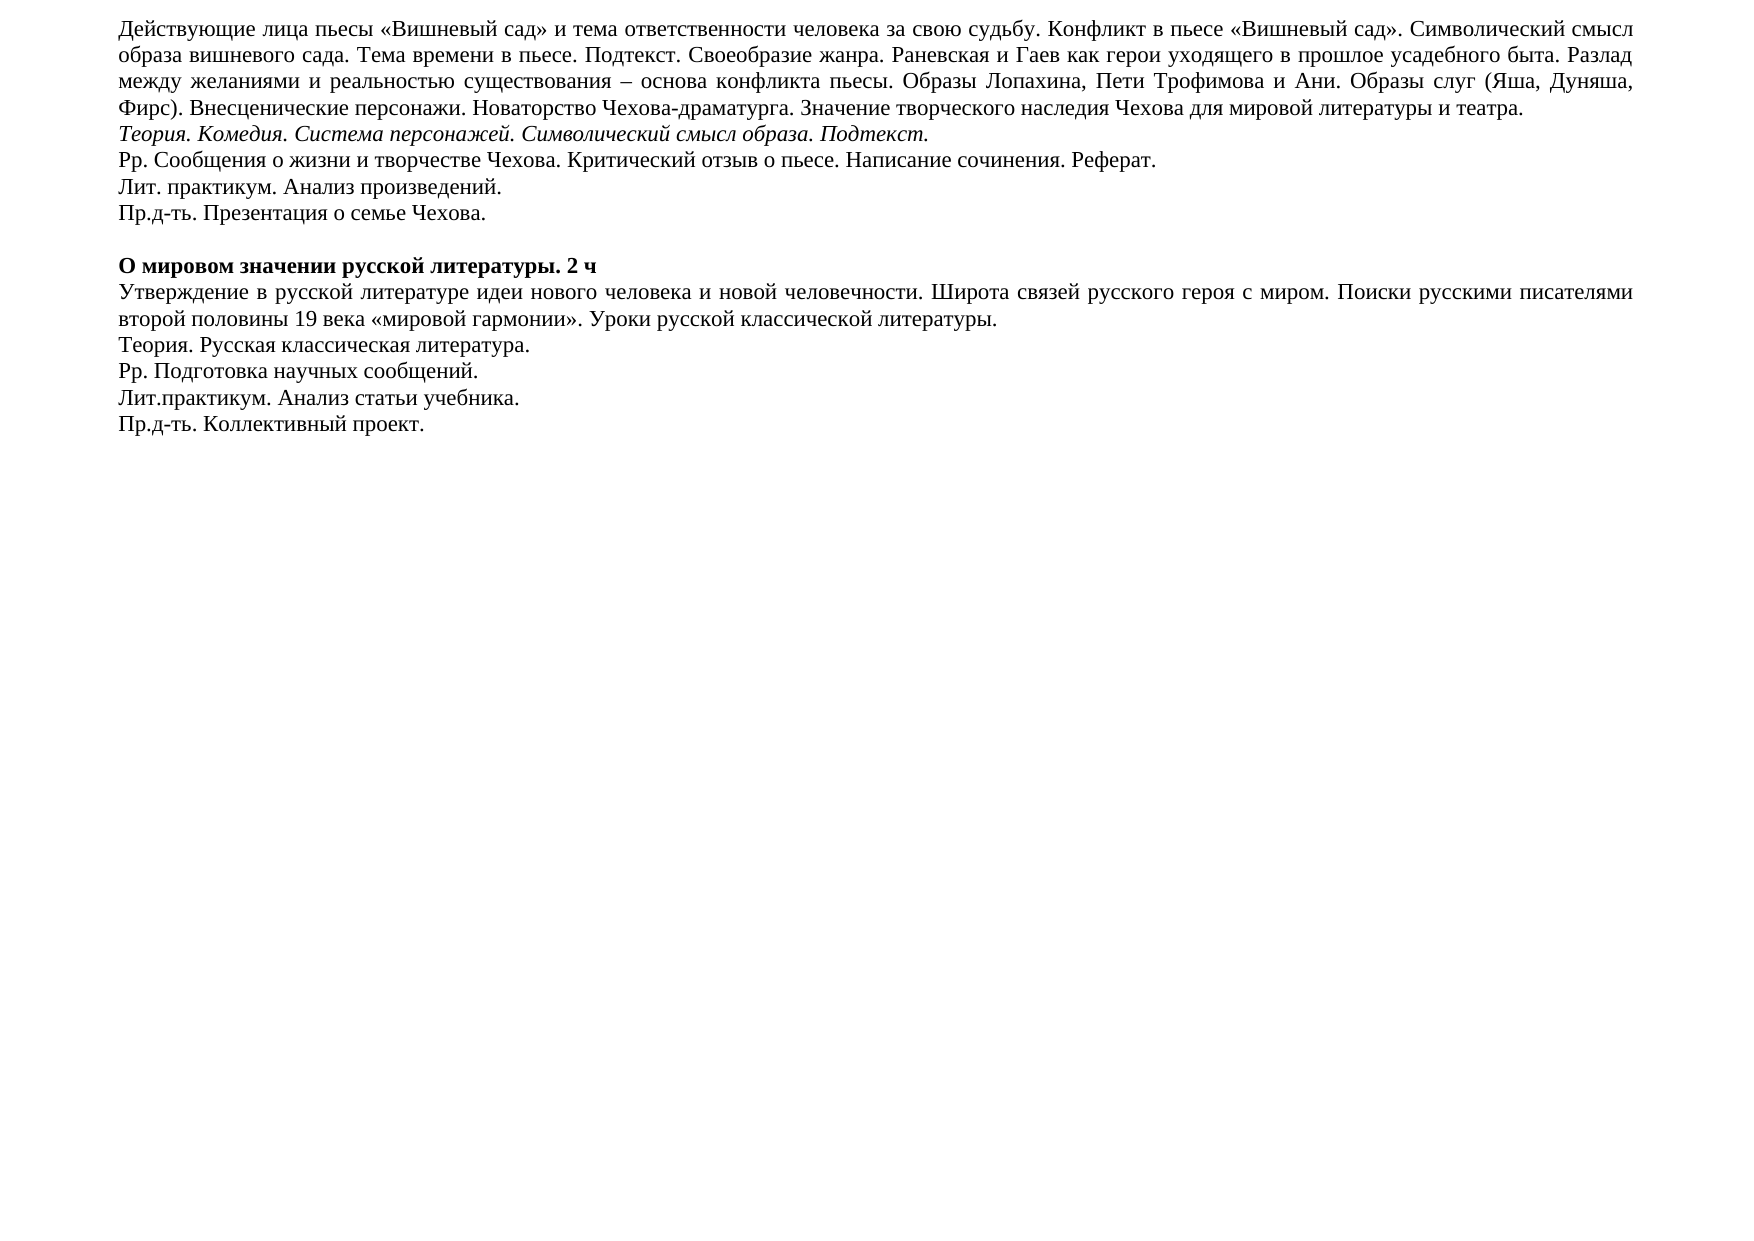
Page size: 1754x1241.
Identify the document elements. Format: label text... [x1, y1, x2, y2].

text Лит. практикум. Анализ произведений. [118, 173, 1636, 199]
text Рр. Подготовка научных сообщений. [118, 357, 1636, 384]
text Теория. Русская классическая литература. [118, 331, 1636, 357]
text О мировом значении русской литературы. 2 ч [118, 252, 1636, 278]
text Утверждение в русской литературе идеи нового человека и новой человечности. Широта связей русского героя с миром. Поиски русскими писателями второй половины 19 века «мировой гармонии». Уроки русской классической литературы. [118, 278, 1636, 331]
text Рр. Сообщения о жизни и творчестве Чехова. Критический отзыв о пьесе. Написание сочинения. Реферат. [118, 147, 1636, 173]
text Пр.д-ть. Коллективный проект. [118, 410, 1636, 436]
text Теория. Комедия. Система персонажей. Символический смысл образа. Подтекст. [118, 120, 1636, 147]
text Лит.практикум. Анализ статьи учебника. [118, 384, 1636, 410]
text Пр.д-ть. Презентация о семье Чехова. [118, 199, 1636, 226]
text Действующие лица пьесы «Вишневый сад» и тема ответственности человека за свою судьбу. Конфликт в пьесе «Вишневый сад». Символический смысл образа вишневого сада. Тема времени в пьесе. Подтекст. Своеобразие жанра. Раневская и Гаев как герои уходящего в прошлое усадебного быта. Разлад между желаниями и реальностью существования – основа конфликта пьесы. Образы Лопахина, Пети Трофимова и Ани. Образы слуг (Яша, Дуняша, Фирс). Внесценические персонажи. Новаторство Чехова-драматурга. Значение творческого наследия Чехова для мировой литературы и театра. [118, 15, 1636, 120]
